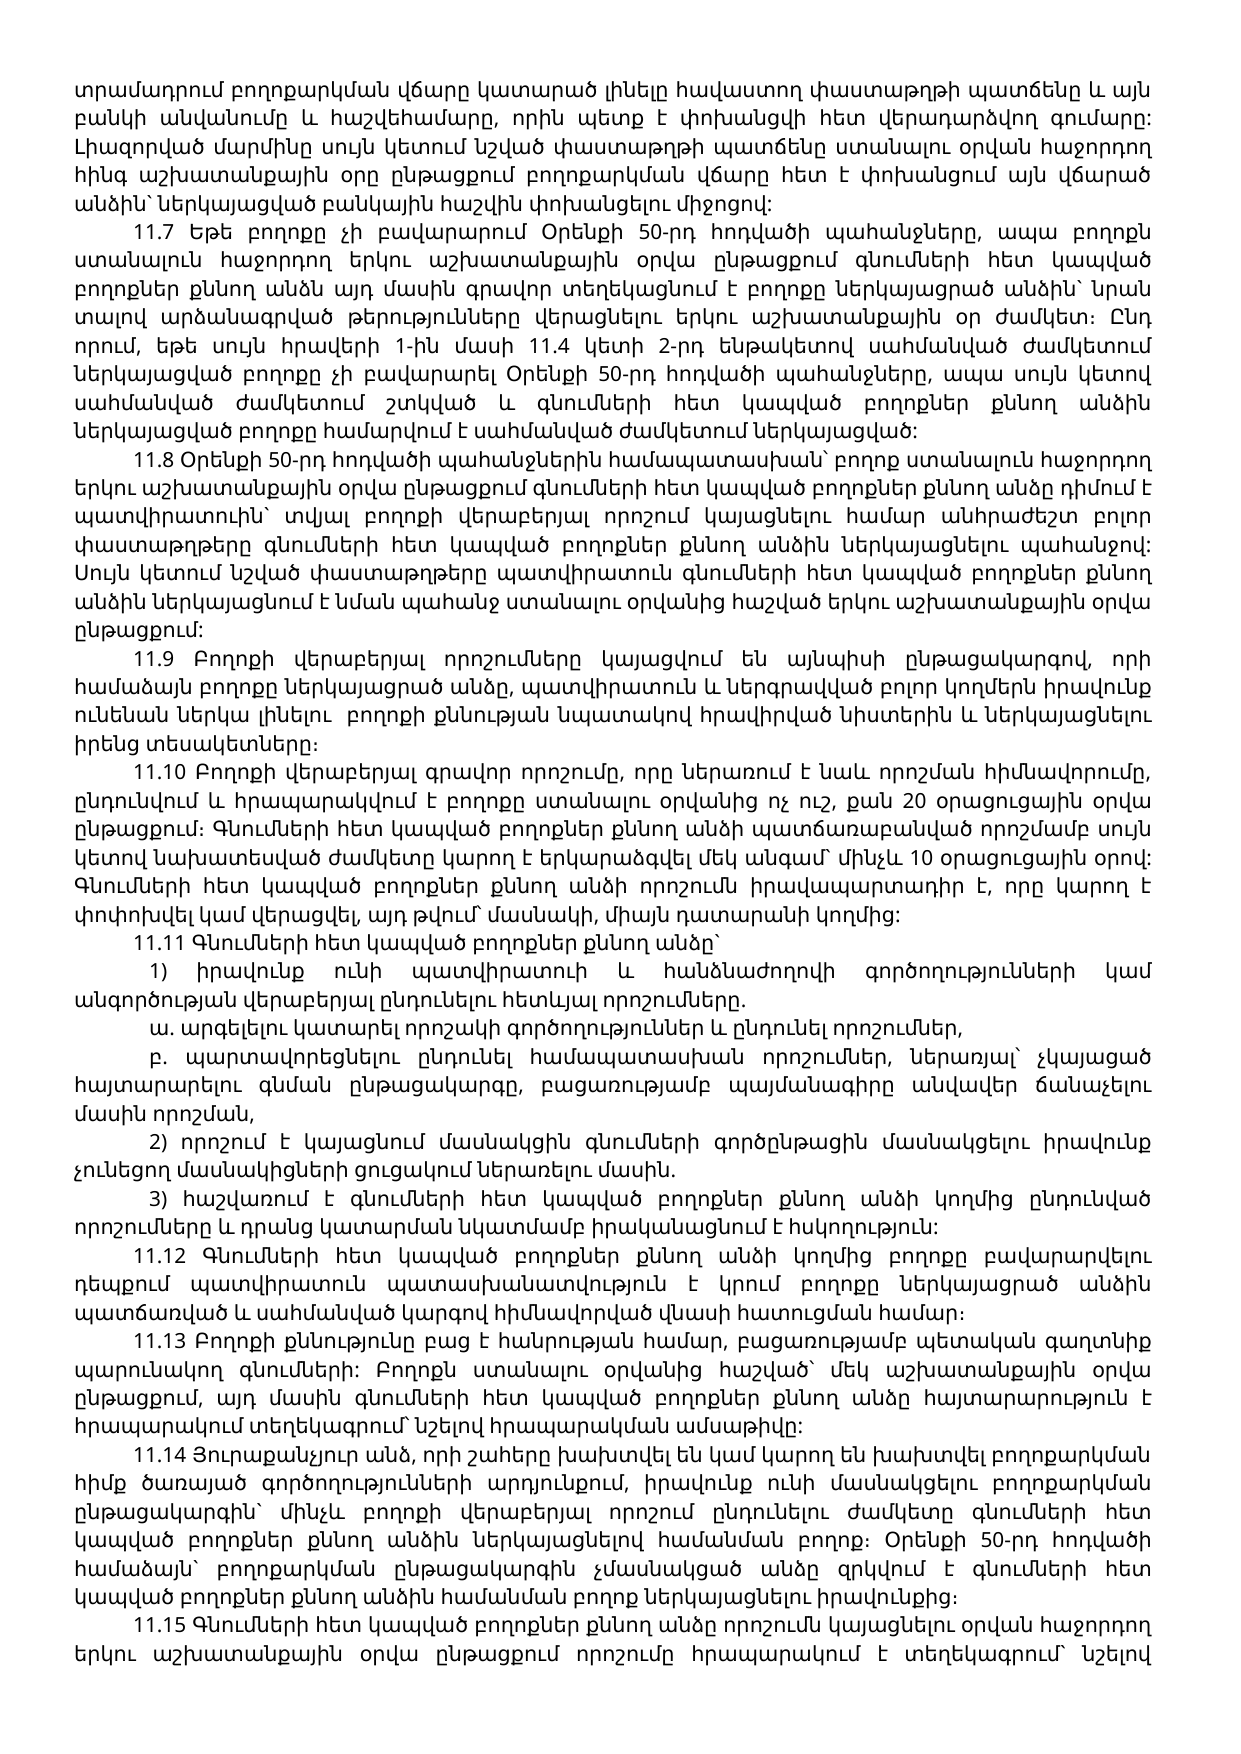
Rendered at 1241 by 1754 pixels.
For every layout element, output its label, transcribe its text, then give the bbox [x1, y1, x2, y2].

text ա. արգելելու կատարել որոշակի գործողություններ և ընդունել որոշումներ, [74, 1013, 1152, 1042]
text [74, 1611, 1152, 1667]
text 11.13 Բողոքի քննությունը բաց է հանրության համար, բացառությամբ պետական գաղտնիք պարունակող գնումների: Բողոքն ստանալու օրվանից հաշված՝ մեկ աշխատանքային օրվա ընթացքում, այդ մասին գնումների հետ կապված բողոքներ քննող անձը հայտարարություն է հրապարակում տեղեկագրում՝ նշելով հրապարակման ամսաթիվը: [74, 1326, 1152, 1440]
text 1) իրավունք ունի պատվիրատուի և հանձնաժողովի գործողությունների կամ անգործության վերաբերյալ ընդունելու հետևյալ որոշումները. [74, 957, 1152, 1013]
text 2) որոշում է կայացնում մասնակցին գնումների գործընթացին մասնակցելու իրավունք չունեցող մասնակիցների ցուցակում ներառելու մասին. [74, 1127, 1152, 1184]
text 11.14 Յուրաքանչյուր անձ, որի շահերը խախտվել են կամ կարող են խախտվել բողոքարկման հիմք ծառայած գործողությունների արդյունքում, իրավունք ունի մասնակցելու բողոքարկման ընթացակարգին` մինչև բողոքի վերաբերյալ որոշում ընդունելու ժամկետը գնումների հետ կապված բողոքներ քննող անձին ներկայացնելով համանման բողոք։ Օրենքի 50-րդ հոդվածի համաձայն` բողոքարկման ընթացակարգին չմասնակցած անձը զրկվում է գնումների հետ կապված բողոքներ քննող անձին համանման բողոք ներկայացնելու իրավունքից։ [74, 1440, 1152, 1611]
text 11.8 Օրենքի 50-րդ հոդվածի պահանջներին համապատասխան՝ բողոք ստանալուն հաջորդող երկու աշխատանքային օրվա ընթացքում գնումների հետ կապված բողոքներ քննող անձը դիմում է պատվիրատուին` տվյալ բողոքի վերաբերյալ որոշում կայացնելու համար անհրաժեշտ բոլոր փաստաթղթերը գնումների հետ կապված բողոքներ քննող անձին ներկայացնելու պահանջով: Սույն կետում նշված փաստաթղթերը պատվիրատուն գնումների հետ կապված բողոքներ քննող անձին ներկայացնում է նման պահանջ ստանալու օրվանից հաշված երկու աշխատանքային օրվա ընթացքում: [74, 445, 1152, 644]
text 11.7 Եթե բողոքը չի բավարարում Օրենքի 50-րդ հոդվածի պահանջները, ապա բողոքն ստանալուն հաջորդող երկու աշխատանքային օրվա ընթացքում գնումների հետ կապված բողոքներ քննող անձն այդ մասին գրավոր տեղեկացնում է բողոքը ներկայացրած անձին` նրան տալով արձանագրված թերությունները վերացնելու երկու աշխատանքային օր ժամկետ։ Ընդ որում, եթե սույն հրավերի 1-ին մասի 11.4 կետի 2-րդ ենթակետով սահմանված ժամկետում ներկայացված բողոքը չի բավարարել Օրենքի 50-րդ հոդվածի պահանջները, ապա սույն կետով սահմանված ժամկետում շտկված և գնումների հետ կապված բողոքներ քննող անձին ներկայացված բողոքը համարվում է սահմանված ժամկետում ներկայացված: [74, 217, 1152, 445]
text 11.9 Բողոքի վերաբերյալ որոշումները կայացվում են այնպիսի ընթացակարգով, որի համաձայն բողոքը ներկայացրած անձը, պատվիրատուն և ներգրավված բոլոր կողմերն իրավունք ունենան ներկա լինելու բողոքի քննության նպատակով հրավիրված նիստերին և ներկայացնելու իրենց տեսակետները։ [74, 644, 1152, 757]
text 3) հաշվառում է գնումների հետ կապված բողոքներ քննող անձի կողմից ընդունված որոշումները և դրանց կատարման նկատմամբ իրականացնում է հսկողություն: [74, 1184, 1152, 1241]
text 11.11 Գնումների հետ կապված բողոքներ քննող անձը` [74, 928, 1152, 957]
text 11.10 Բողոքի վերաբերյալ գրավոր որոշումը, որը ներառում է նաև որոշման հիմնավորումը, ընդունվում և հրապարակվում է բողոքը ստանալու օրվանից ոչ ուշ, քան 20 օրացուցային օրվա ընթացքում։ Գնումների հետ կապված բողոքներ քննող անձի պատճառաբանված որոշմամբ սույն կետով նախատեսված ժամկետը կարող է երկարաձգվել մեկ անգամ` մինչև 10 օրացուցային օրով: Գնումների հետ կապված բողոքներ քննող անձի որոշումն իրավապարտադիր է, որը կարող է փոփոխվել կամ վերացվել, այդ թվում՝ մասնակի, միայն դատարանի կողմից: [74, 757, 1152, 928]
text 11.12 Գնումների հետ կապված բողոքներ քննող անձի կողմից բողոքը բավարարվելու դեպքում պատվիրատուն պատասխանատվություն է կրում բողոքը ներկայացրած անձին պատճառված և սահմանված կարգով հիմնավորված վնասի հատուցման համար։ [74, 1241, 1152, 1326]
text բ. պարտավորեցնելու ընդունել համապատասխան որոշումներ, ներառյալ՝ չկայացած հայտարարելու գնման ընթացակարգը, բացառությամբ պայմանագիրը անվավեր ճանաչելու մասին որոշման, [74, 1042, 1152, 1127]
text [74, 75, 1152, 217]
